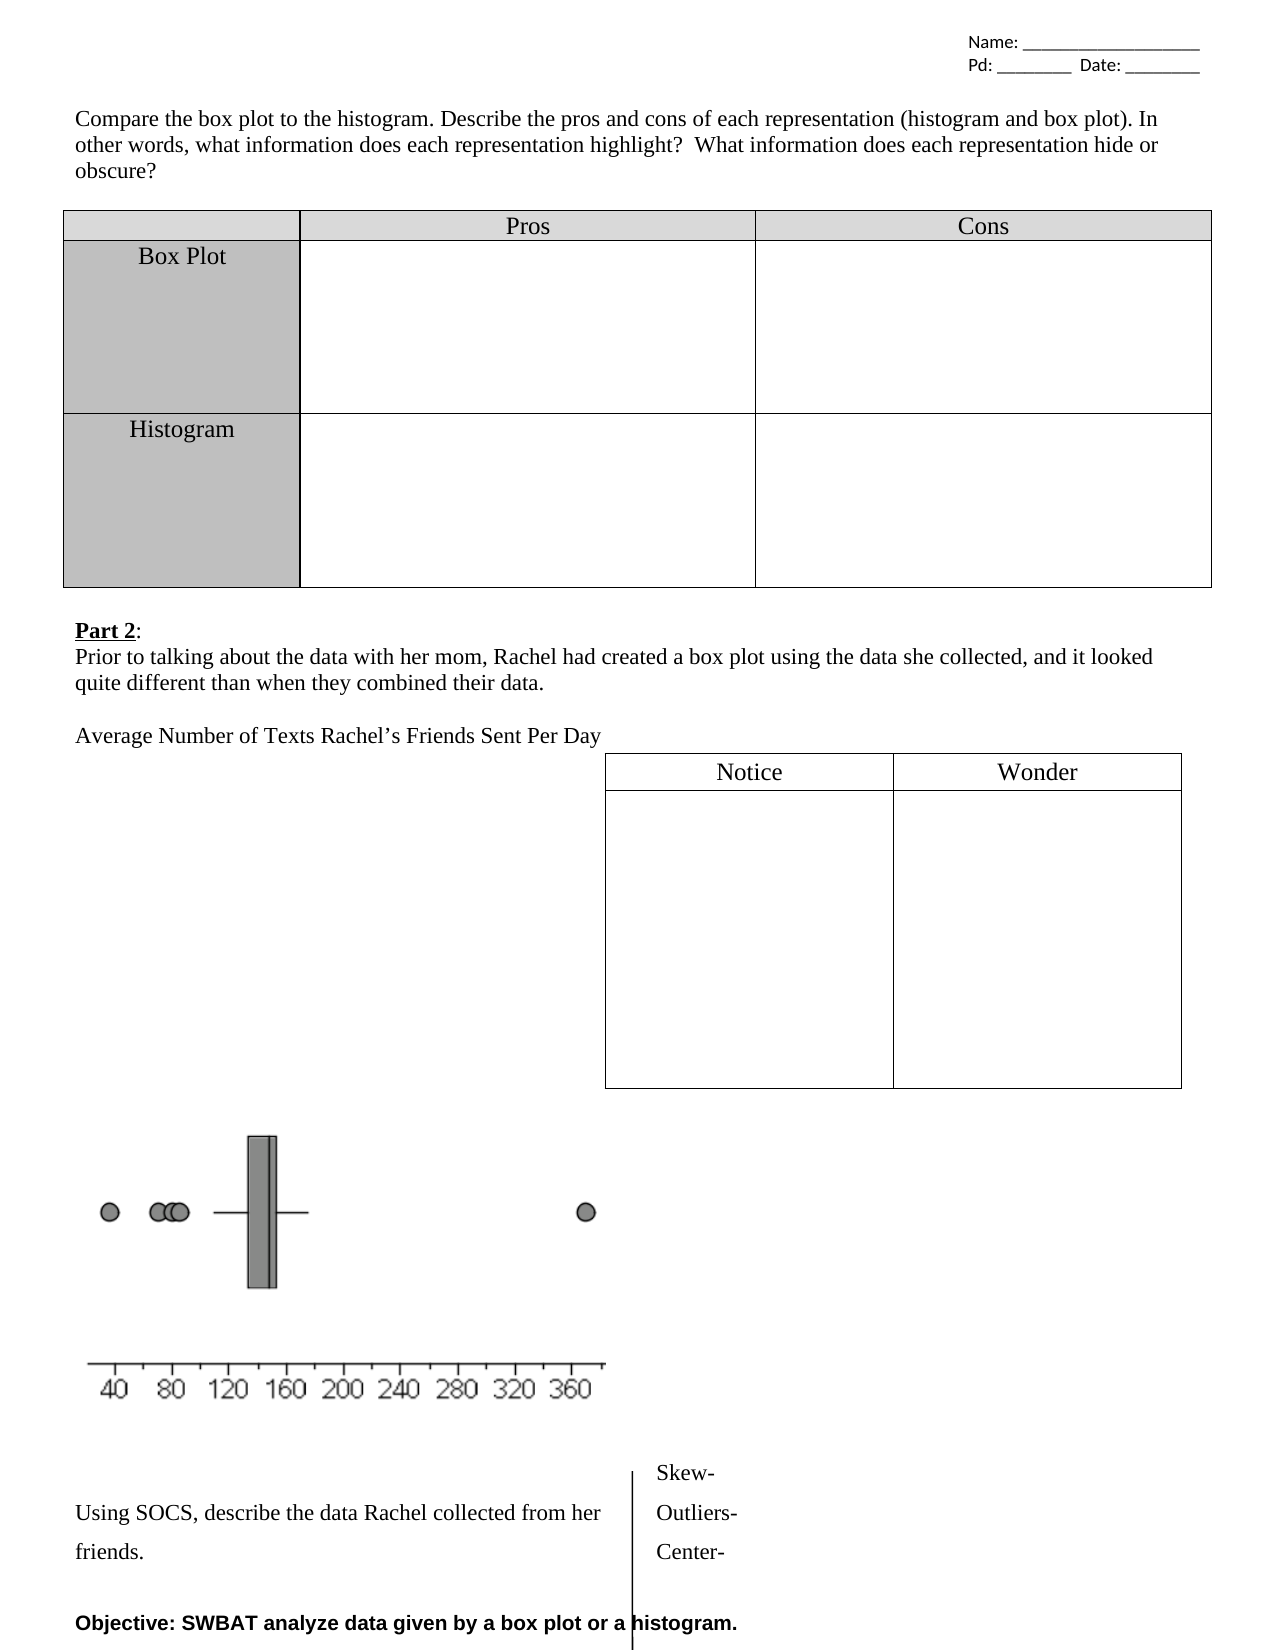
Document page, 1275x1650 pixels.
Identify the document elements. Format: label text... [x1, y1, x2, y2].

table_header [64, 211, 299, 240]
table_cell [606, 791, 893, 1088]
table_header Cons [756, 211, 1211, 240]
text Average Number of Texts Rachel’s Friends Sent Per Day [75, 722, 1200, 748]
table_cell Box Plot [64, 241, 299, 413]
text Using SOCS, describe the data Rachel collected from her friends. [75, 1498, 619, 1564]
table_cell [301, 241, 755, 413]
text Part 2: [75, 617, 1200, 643]
picture [75, 1088, 606, 1402]
text Skew- [656, 1459, 1200, 1485]
table_header Pros [301, 211, 755, 240]
text Center- [656, 1538, 1200, 1564]
table_cell [756, 414, 1211, 587]
text Compare the box plot to the histogram. Describe the pros and cons of each representation (histogram and box plot). In other words, what information does each representation highlight? What information does each representation hide or obscure? [75, 104, 1200, 184]
table_cell [756, 241, 1211, 413]
table_cell [894, 791, 1181, 1088]
table_header Notice [606, 754, 893, 789]
table_cell Histogram [64, 414, 299, 587]
text Outliers- [656, 1498, 1200, 1525]
text Prior to talking about the data with her mom, Rachel had created a box plot using the data she collected, and it looked quite different than when they combined their data. [75, 643, 1200, 696]
table_cell [301, 414, 755, 587]
table_header Wonder [894, 754, 1181, 789]
